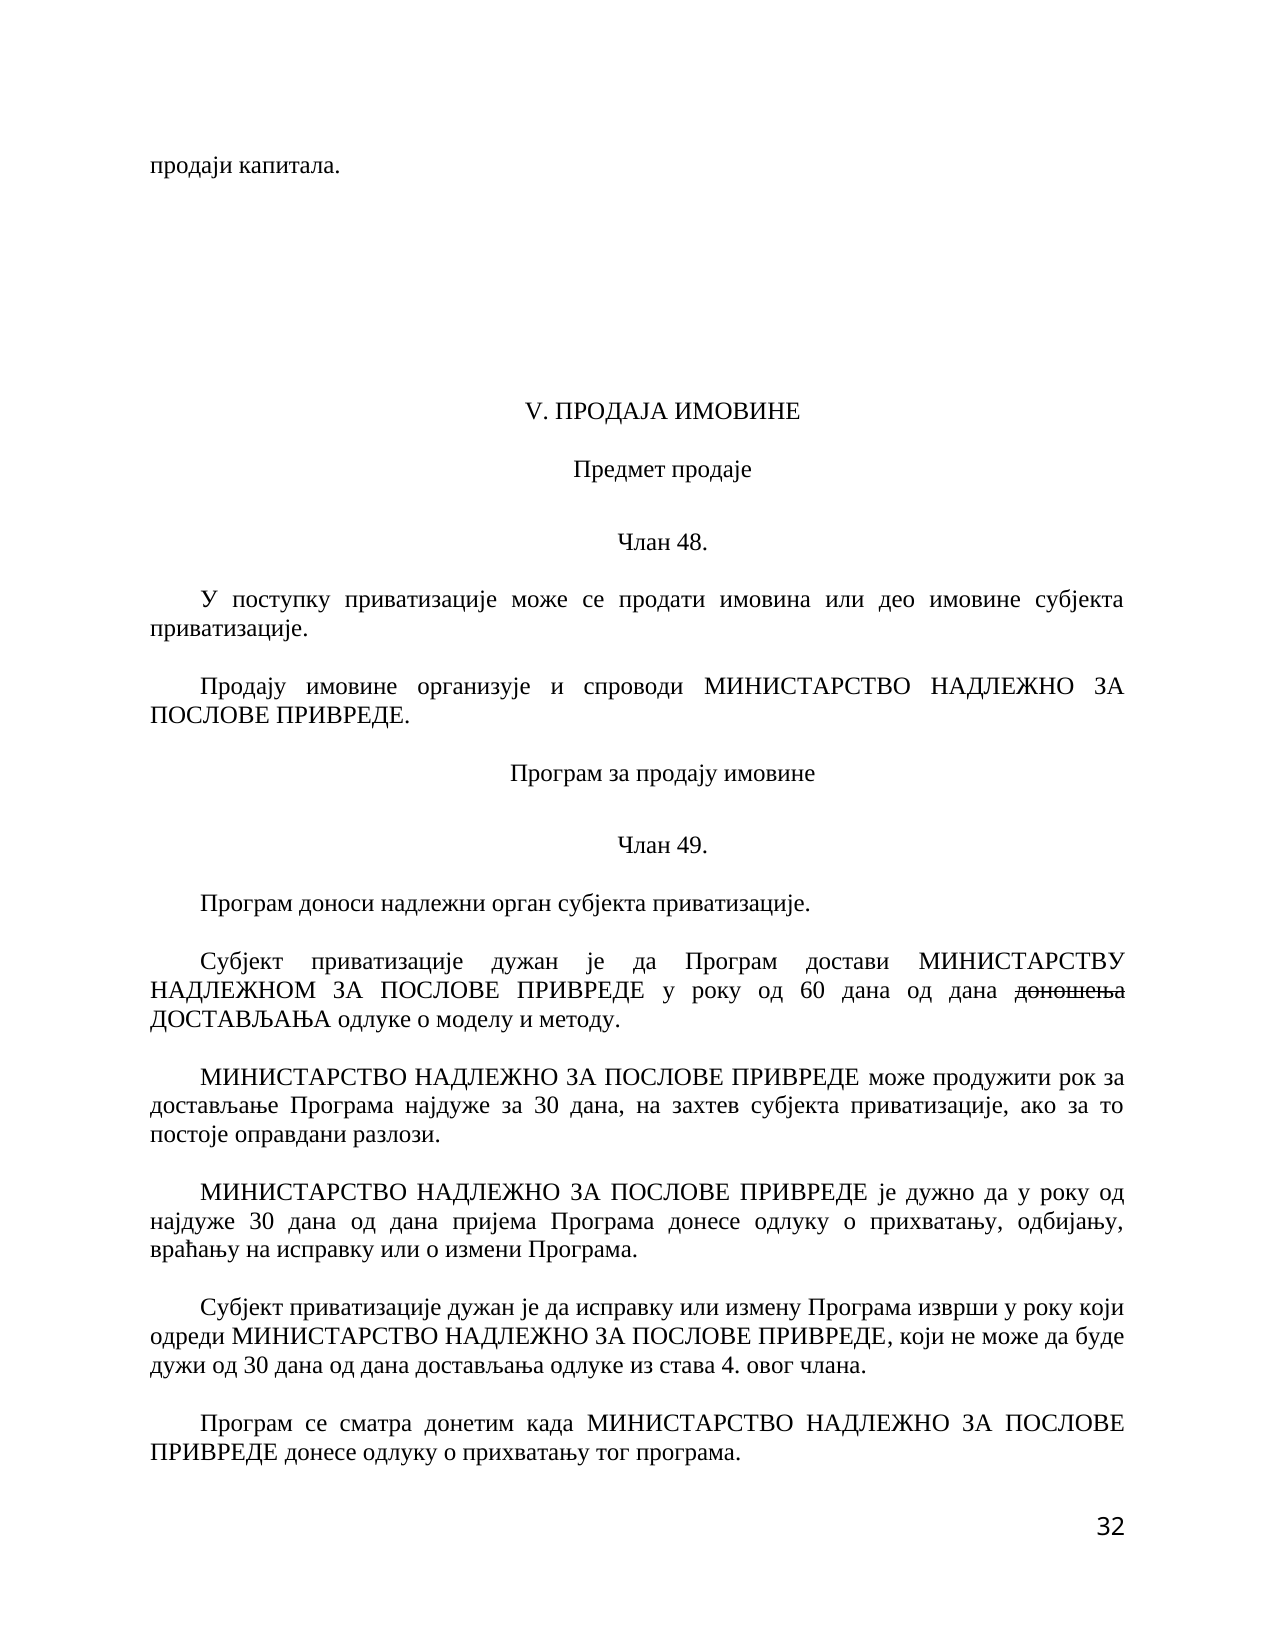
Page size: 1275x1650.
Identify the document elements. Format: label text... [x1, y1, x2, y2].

text Програм за продају имовине [150, 758, 1125, 787]
text Субјект приватизације дужан је да Програм достави МИНИСТАРСТВУ НАДЛЕЖНОМ ЗА ПОСЛОВЕ ПРИВРЕДЕ у року од 60 дана од дана доношења ДОСТАВЉАЊА одлуке о моделу и методу. [150, 946, 1125, 1032]
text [150, 150, 1125, 179]
text Програм доноси надлежни орган субјекта приватизације. [150, 888, 1125, 917]
text V. ПРОДАЈА ИМОВИНЕ [150, 396, 1125, 425]
text МИНИСТАРСТВО НАДЛЕЖНО ЗА ПОСЛОВЕ ПРИВРЕДЕ је дужно да у року од најдуже 30 дана од дана пријема Програма донесе одлуку о прихватању, одбијању, враћању на исправку или о измени Програма. [150, 1177, 1125, 1263]
text Члан 48. [150, 527, 1125, 555]
text Члан 49. [150, 830, 1125, 859]
text У поступку приватизације може се продати имовина или део имовине субјекта приватизације. [150, 584, 1125, 642]
text Субјект приватизације дужан је да исправку или измену Програма изврши у року који одреди МИНИСТАРСТВО НАДЛЕЖНО ЗА ПОСЛОВЕ ПРИВРЕДЕ, који не може да буде дужи од 30 дана од дана достављања одлуке из става 4. овог члана. [150, 1292, 1125, 1379]
text Продају имовине организује и спроводи МИНИСТАРСТВО НАДЛЕЖНО ЗА ПОСЛОВЕ ПРИВРЕДЕ. [150, 671, 1125, 729]
text МИНИСТАРСТВО НАДЛЕЖНО ЗА ПОСЛОВЕ ПРИВРЕДЕ може продужити рок за достављање Програма најдуже за 30 дана, на захтев субјекта приватизације, ако за то постоје оправдани разлози. [150, 1062, 1125, 1148]
text Програм се сматра донетим када МИНИСТАРСТВО НАДЛЕЖНО ЗА ПОСЛОВЕ ПРИВРЕДЕ донесе одлуку о прихватању тог програма. [150, 1408, 1125, 1465]
text Предмет продаје [150, 454, 1125, 483]
